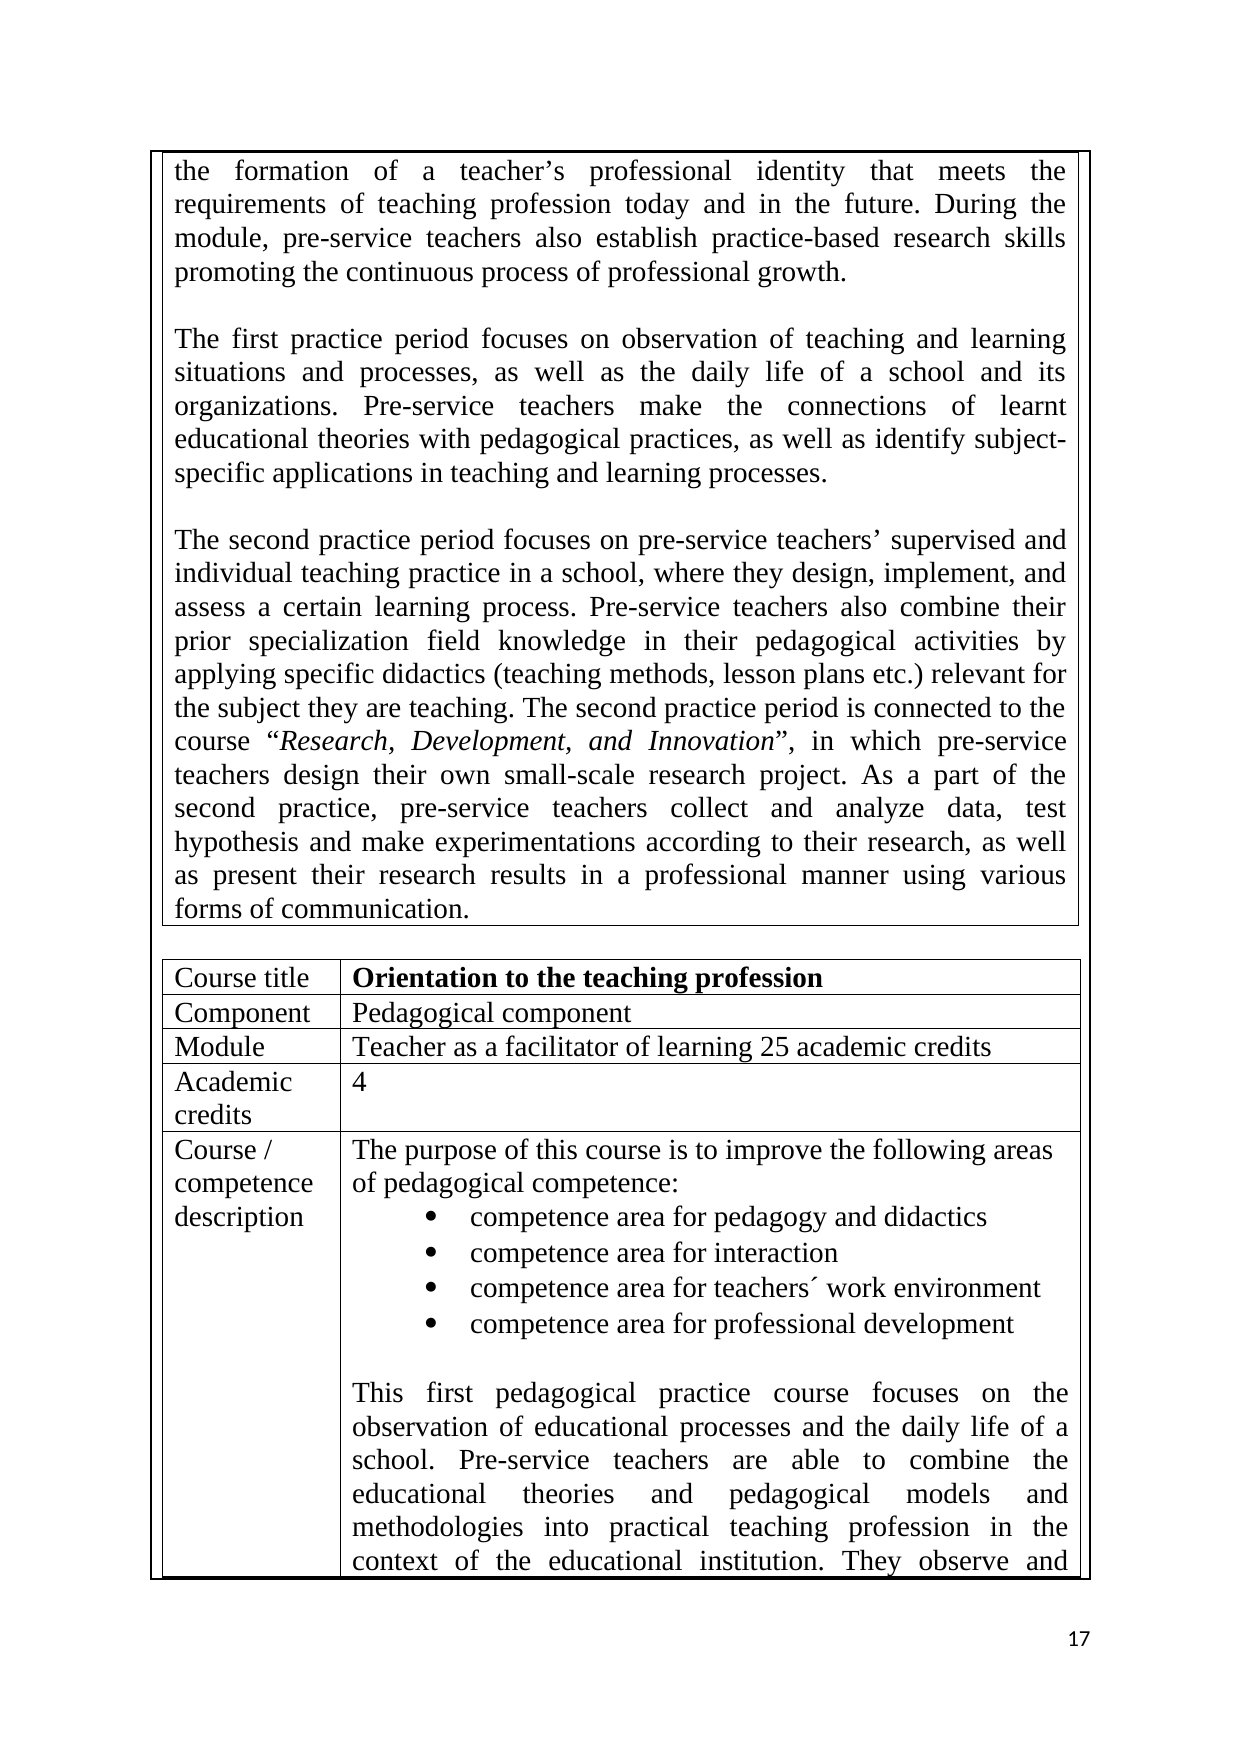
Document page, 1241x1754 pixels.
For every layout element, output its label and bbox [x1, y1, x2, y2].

table_cell [152, 152, 1089, 1577]
